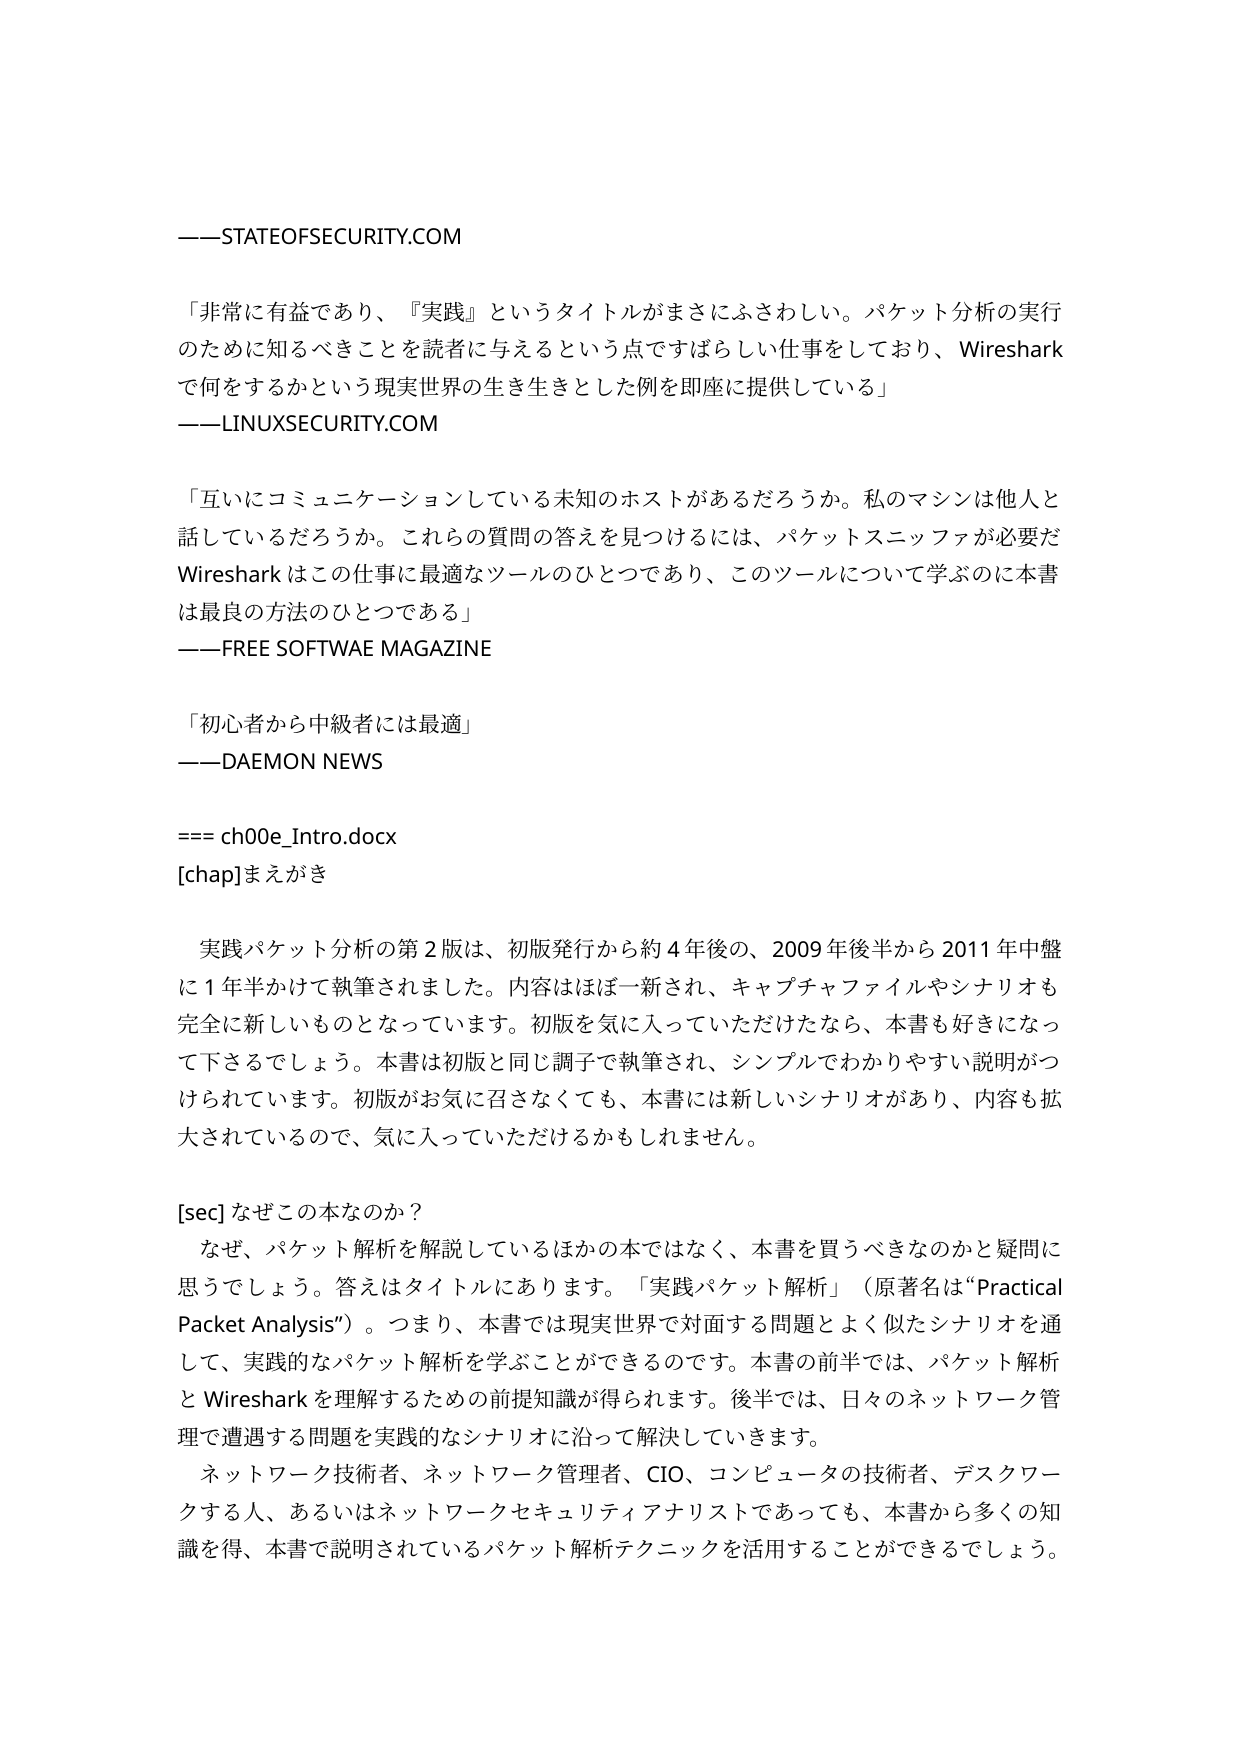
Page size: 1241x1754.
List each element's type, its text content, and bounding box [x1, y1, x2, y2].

text ネットワーク技術者、ネットワーク管理者、CIO、コンピュータの技術者、デスクワークする人、あるいはネットワークセキュリティアナリストであっても、本書から多くの知識を得、本書で説明されているパケット解析テクニックを活用することができるでしょう。 [177, 1454, 1063, 1567]
text 「非常に有益であり、『実践』というタイトルがまさにふさわしい。パケット分析の実行のために知るべきことを読者に与えるという点ですばらしい仕事をしており、Wiresharkで何をするかという現実世界の生き生きとした例を即座に提供している」 [177, 292, 1063, 404]
text [chap]まえがき [177, 854, 1063, 892]
text [sec] なぜこの本なのか？ [177, 1192, 1063, 1229]
text 実践パケット分析の第2版は、初版発行から約4年後の、2009年後半から2011年中盤に1年半かけて執筆されました。内容はほぼ一新され、キャプチャファイルやシナリオも完全に新しいものとなっています。初版を気に入っていただけたなら、本書も好きになって下さるでしょう。本書は初版と同じ調子で執筆され、シンプルでわかりやすい説明がつけられています。初版がお気に召さなくても、本書には新しいシナリオがあり、内容も拡大されているので、気に入っていただけるかもしれません。 [177, 929, 1063, 1154]
text 「互いにコミュニケーションしている未知のホストがあるだろうか。私のマシンは他人と話しているだろうか。これらの質問の答えを見つけるには、パケットスニッファが必要だ。Wiresharkはこの仕事に最適なツールのひとつであり、このツールについて学ぶのに本書は最良の方法のひとつである」 [177, 479, 1063, 629]
text === ch00e_Intro.docx [177, 817, 1063, 854]
text ――LINUXSECURITY.COM [177, 404, 1063, 442]
text ――FREE SOFTWAE MAGAZINE [177, 629, 1063, 667]
text ――STATEOFSECURITY.COM [177, 217, 1063, 254]
text 「初心者から中級者には最適」 [177, 704, 1063, 742]
text なぜ、パケット解析を解説しているほかの本ではなく、本書を買うべきなのかと疑問に思うでしょう。答えはタイトルにあります。「実践パケット解析」（原著名は“Practical Packet Analysis”）。つまり、本書では現実世界で対面する問題とよく似たシナリオを通して、実践的なパケット解析を学ぶことができるのです。本書の前半では、パケット解析とWiresharkを理解するための前提知識が得られます。後半では、日々のネットワーク管理で遭遇する問題を実践的なシナリオに沿って解決していきます。 [177, 1229, 1063, 1454]
text ――DAEMON NEWS [177, 742, 1063, 779]
